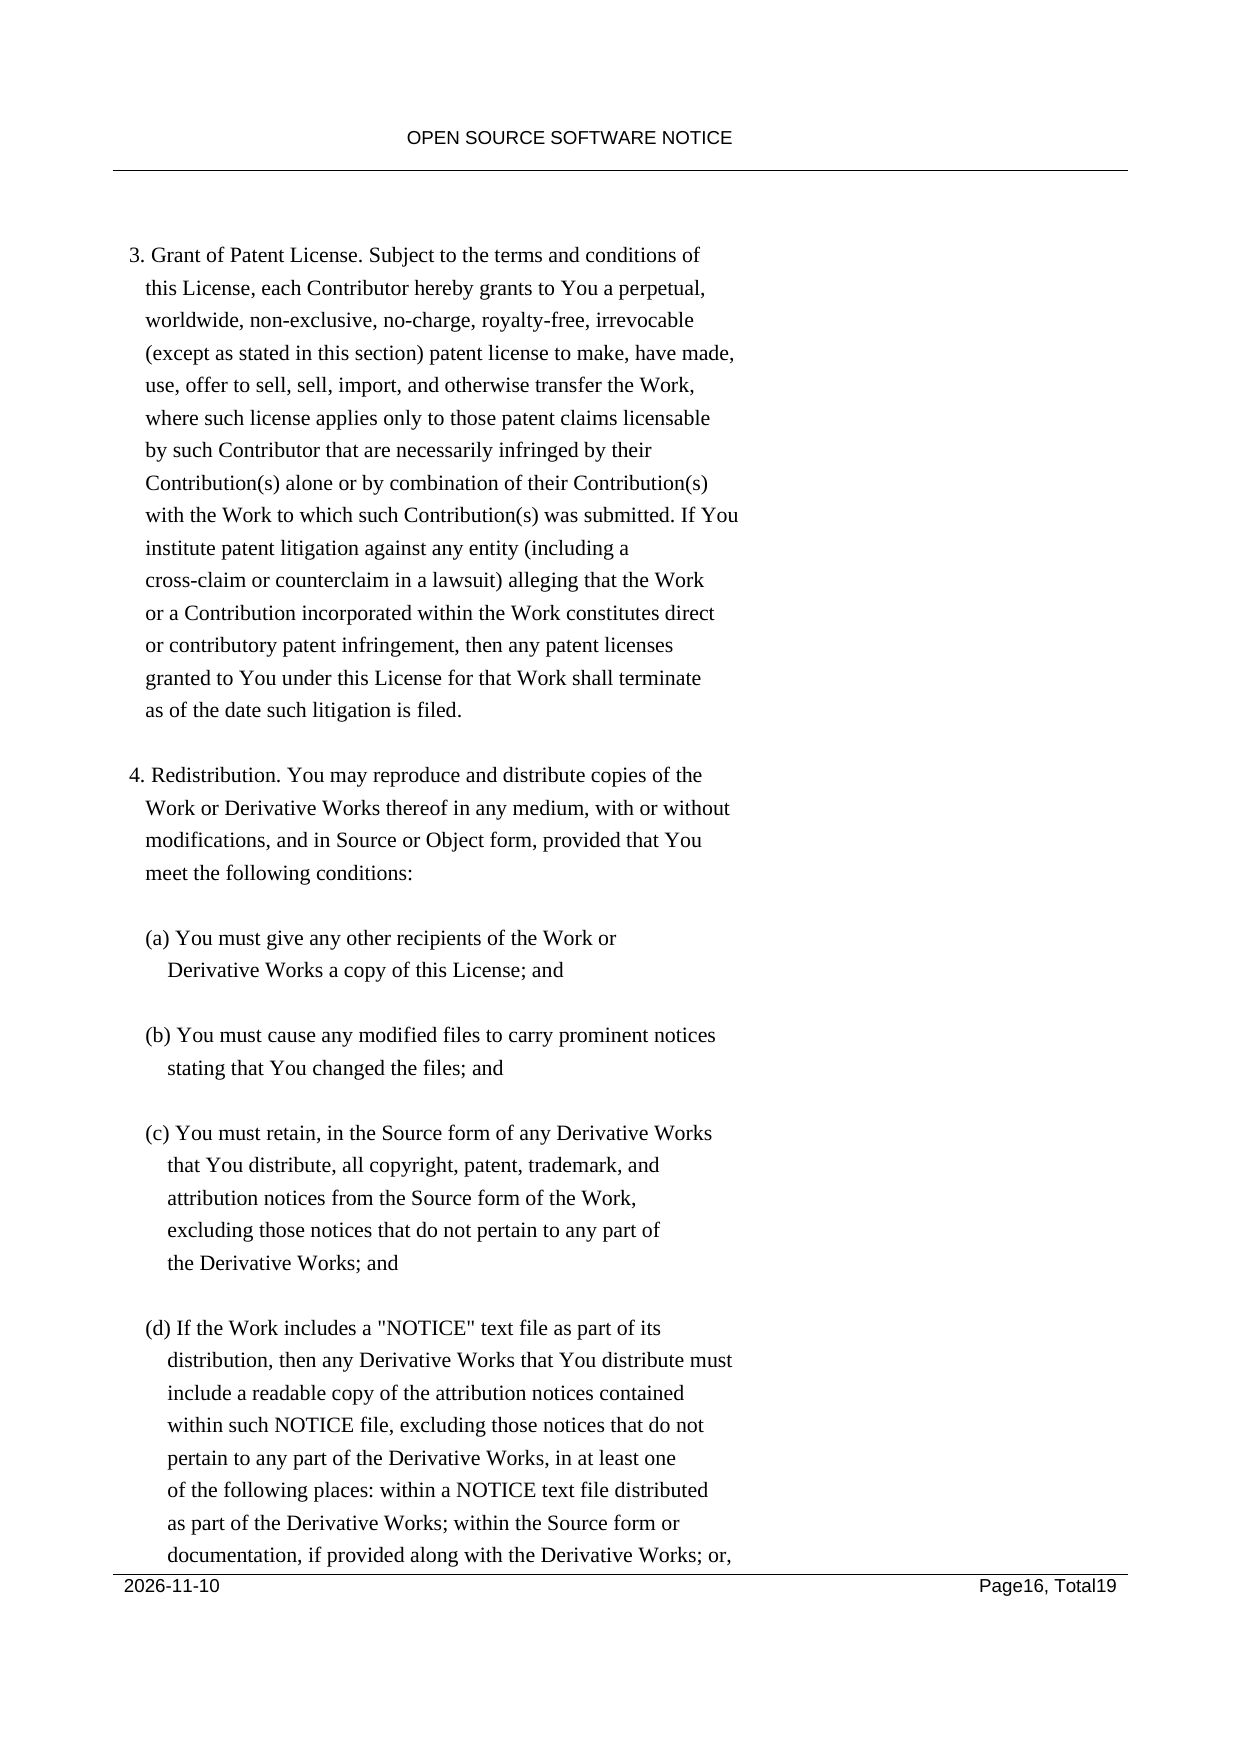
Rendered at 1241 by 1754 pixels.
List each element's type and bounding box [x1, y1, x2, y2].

text [112, 206, 1128, 1571]
